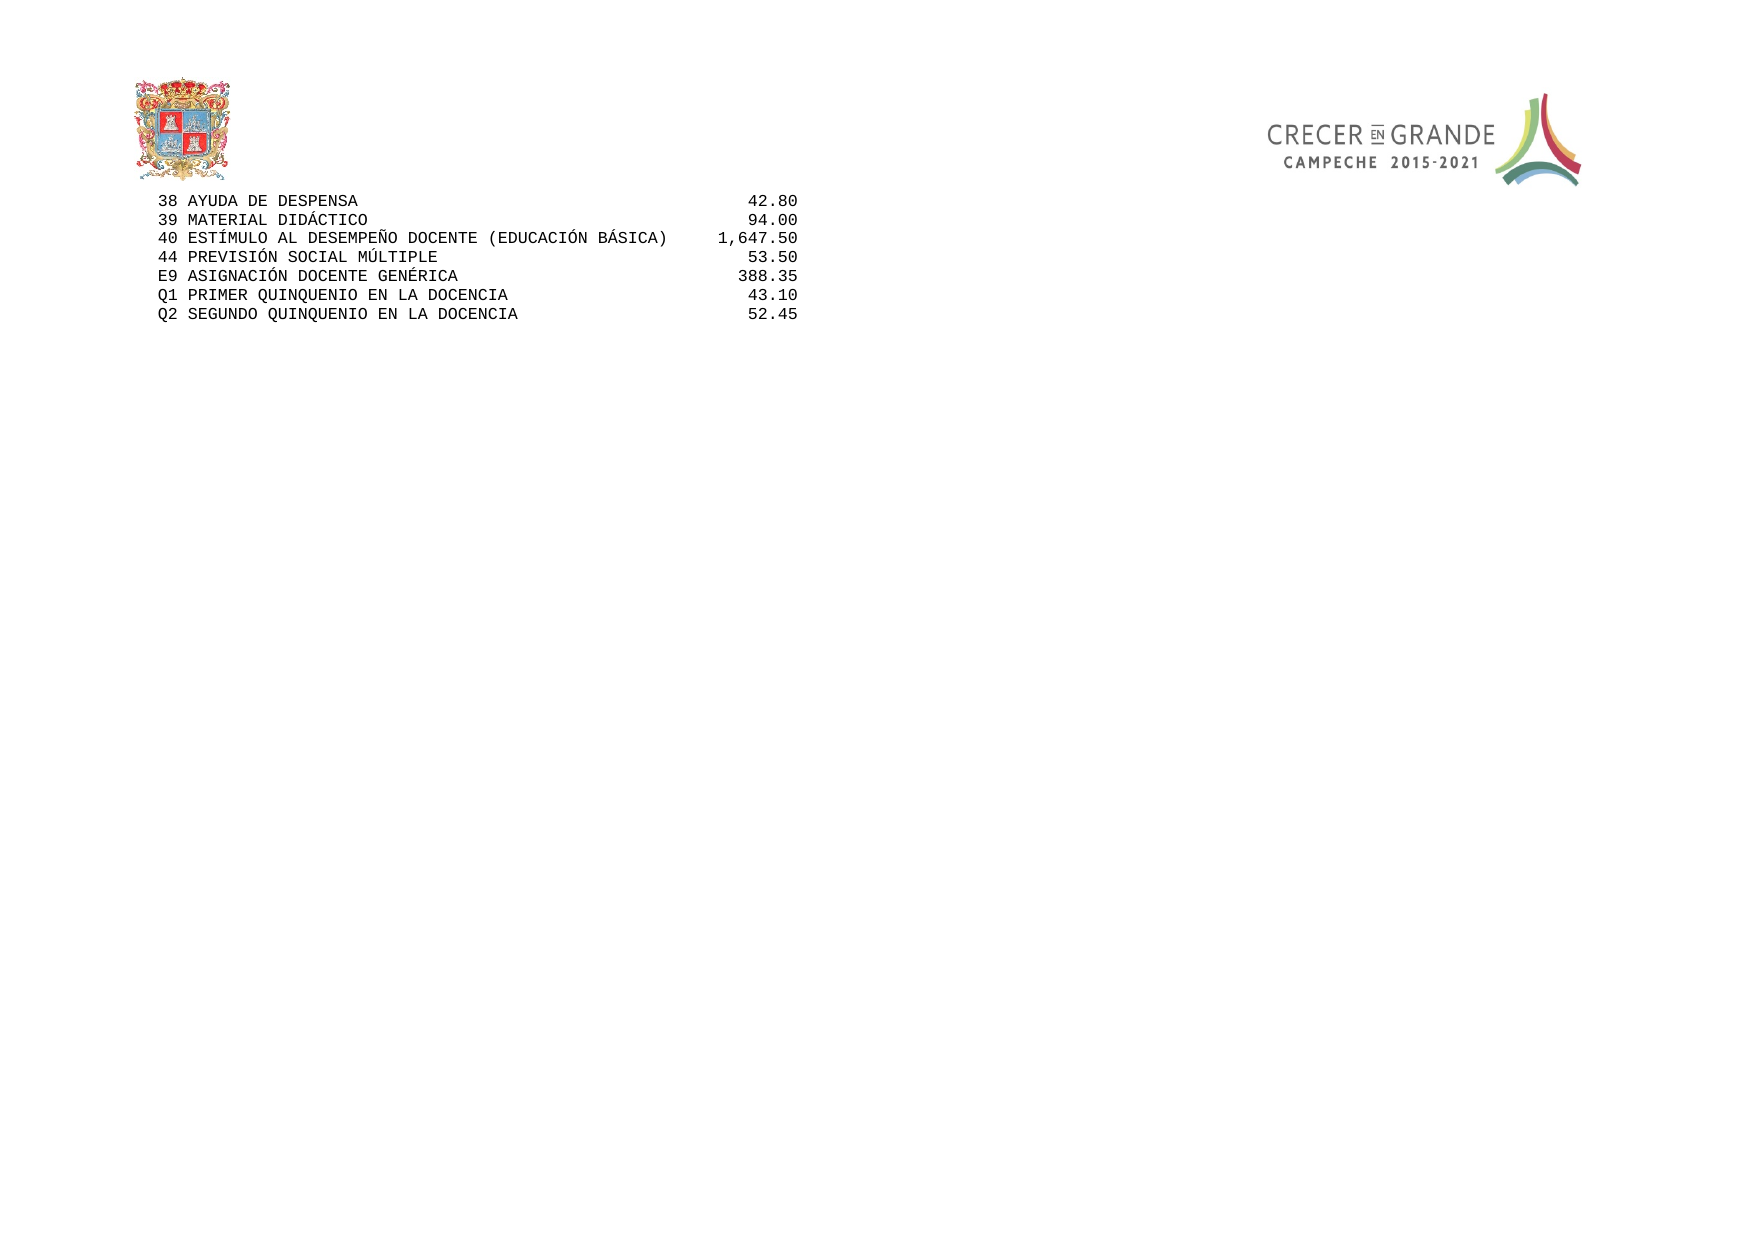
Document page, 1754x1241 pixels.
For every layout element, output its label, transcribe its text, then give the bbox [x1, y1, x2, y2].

picture [133, 77, 231, 181]
text 40 ESTÍMULO AL DESEMPEÑO DOCENTE (EDUCACIÓN BÁSICA) 1,647.50 [148, 230, 1606, 249]
picture [1262, 87, 1586, 190]
text Q2 SEGUNDO QUINQUENIO EN LA DOCENCIA 52.45 [148, 306, 1606, 324]
text 38 AYUDA DE DESPENSA 42.80 [148, 192, 1606, 211]
text E9 ASIGNACIÓN DOCENTE GENÉRICA 388.35 [148, 268, 1606, 287]
text 39 MATERIAL DIDÁCTICO 94.00 [148, 211, 1606, 230]
text Q1 PRIMER QUINQUENIO EN LA DOCENCIA 43.10 [148, 287, 1606, 306]
text 44 PREVISIÓN SOCIAL MÚLTIPLE 53.50 [148, 249, 1606, 268]
